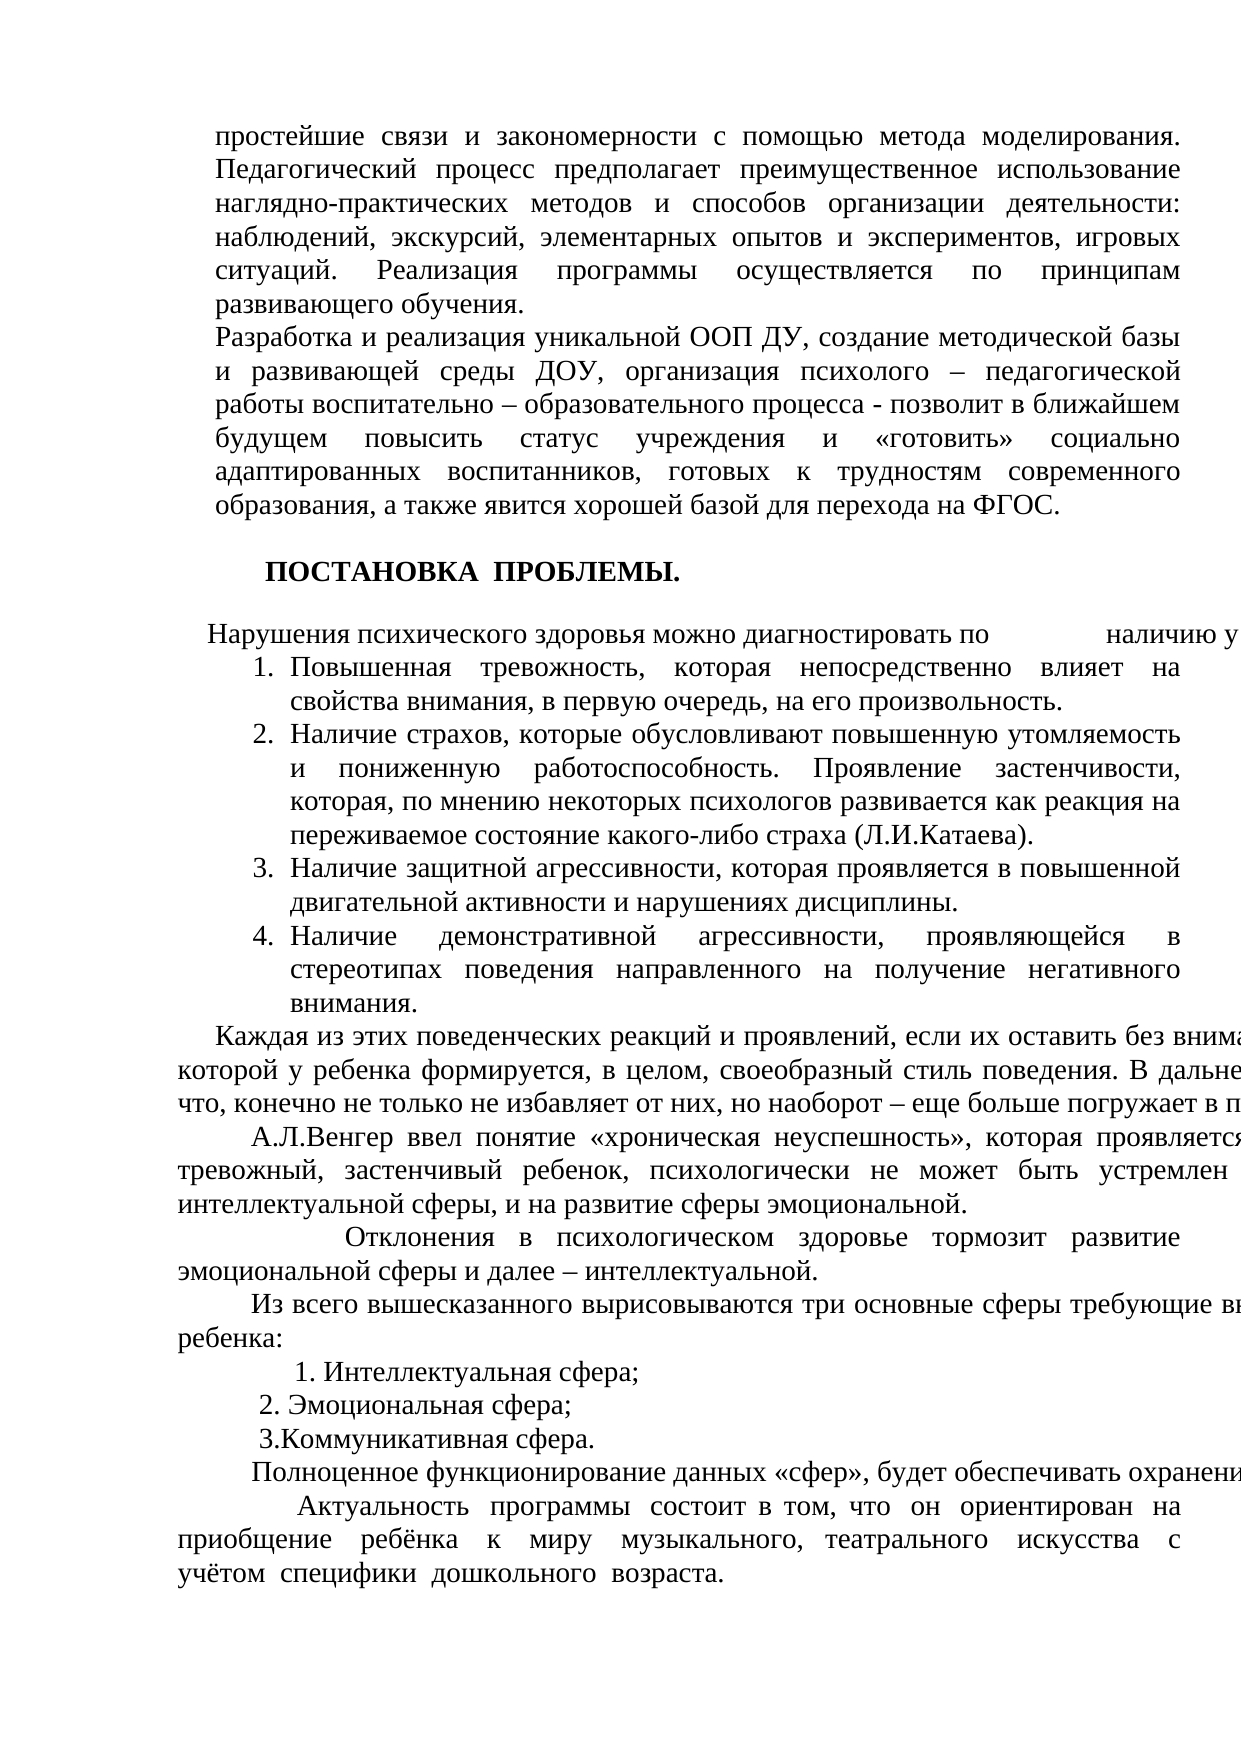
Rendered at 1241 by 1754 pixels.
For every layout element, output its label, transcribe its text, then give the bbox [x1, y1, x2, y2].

text Из всего вышесказанного вырисовываются три основные сферы требующие внимания, целенаправленной и систематической работы в процессе развития ребенка: [177, 1287, 1240, 1354]
list Наличие защитной агрессивности, которая проявляется в повышенной двигательной активности и нарушениях дисциплины. [252, 851, 1181, 918]
text А.Л.Венгер ввел понятие «хроническая неуспешность», которая проявляется в стойком снижении результатов достигаемых ребенком. Неуверенный, тревожный, застенчивый ребенок, психологически не может быть устремлен к достижению. Такие черты характера повлияют и на развитие его интеллектуальной сферы, и на развитие сферы эмоциональной. [177, 1119, 1240, 1219]
text ПОСТАНОВКА ПРОБЛЕМЫ. [177, 554, 1181, 588]
list Наличие демонстративной агрессивности, проявляющейся в стереотипах поведения направленного на получение негативного внимания. [252, 918, 1181, 1018]
list Разработка и реализация уникальной ООП ДУ, создание методической базы и развивающей среды ДОУ, организация психолого – педагогической работы воспитательно – образовательного процесса - позволит в ближайшем будущем повысить статус учреждения и «готовить» социально адаптированных воспитанников, готовых к трудностям современного образования, а также явится хорошей базой для перехода на ФГОС. [215, 319, 1181, 521]
list Повышенная тревожность, которая непосредственно влияет на свойства внимания, в первую очередь, на его произвольность. [252, 649, 1181, 716]
text Каждая из этих поведенческих реакций и проявлений, если их оставить без внимания, со временем перерастает в устойчивую черту личности, под влиянием которой у ребенка формируется, в целом, своеобразный стиль поведения. В дальнейшем, по мере взросления, ребенок начинает осознавать, свои недостатки, что, конечно не только не избавляет от них, но наоборот – еще больше погружает в переживания собственной неадекватности. [177, 1018, 1240, 1119]
text 3.Коммуникативная сфера. [258, 1421, 1240, 1454]
text Полноценное функционирование данных «сфер», будет обеспечивать охранение и укрепление «психологического здоровья» личности. [177, 1454, 1240, 1488]
text Нарушения психического здоровья можно диагностировать по наличию у детей таких видимых поведенческих проявлений, как: [177, 616, 1240, 649]
text Актуальность программы состоит в том, что он ориентирован на приобщение ребёнка к миру музыкального, театрального искусства с учётом специфики дошкольного возраста. [177, 1488, 1181, 1588]
text 1. Интеллектуальная сфера; [177, 1354, 1181, 1387]
text 2. Эмоциональная сфера; [258, 1387, 1240, 1421]
text Отклонения в психологическом здоровье тормозит развитие эмоциональной сферы и далее – интеллектуальной. [177, 1219, 1181, 1287]
list Наличие страхов, которые обусловливают повышенную утомляемость и пониженную работоспособность. Проявление застенчивости, которая, по мнению некоторых психологов развивается как реакция на переживаемое состояние какого-либо страха (Л.И.Катаева). [252, 716, 1181, 851]
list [215, 118, 1181, 319]
